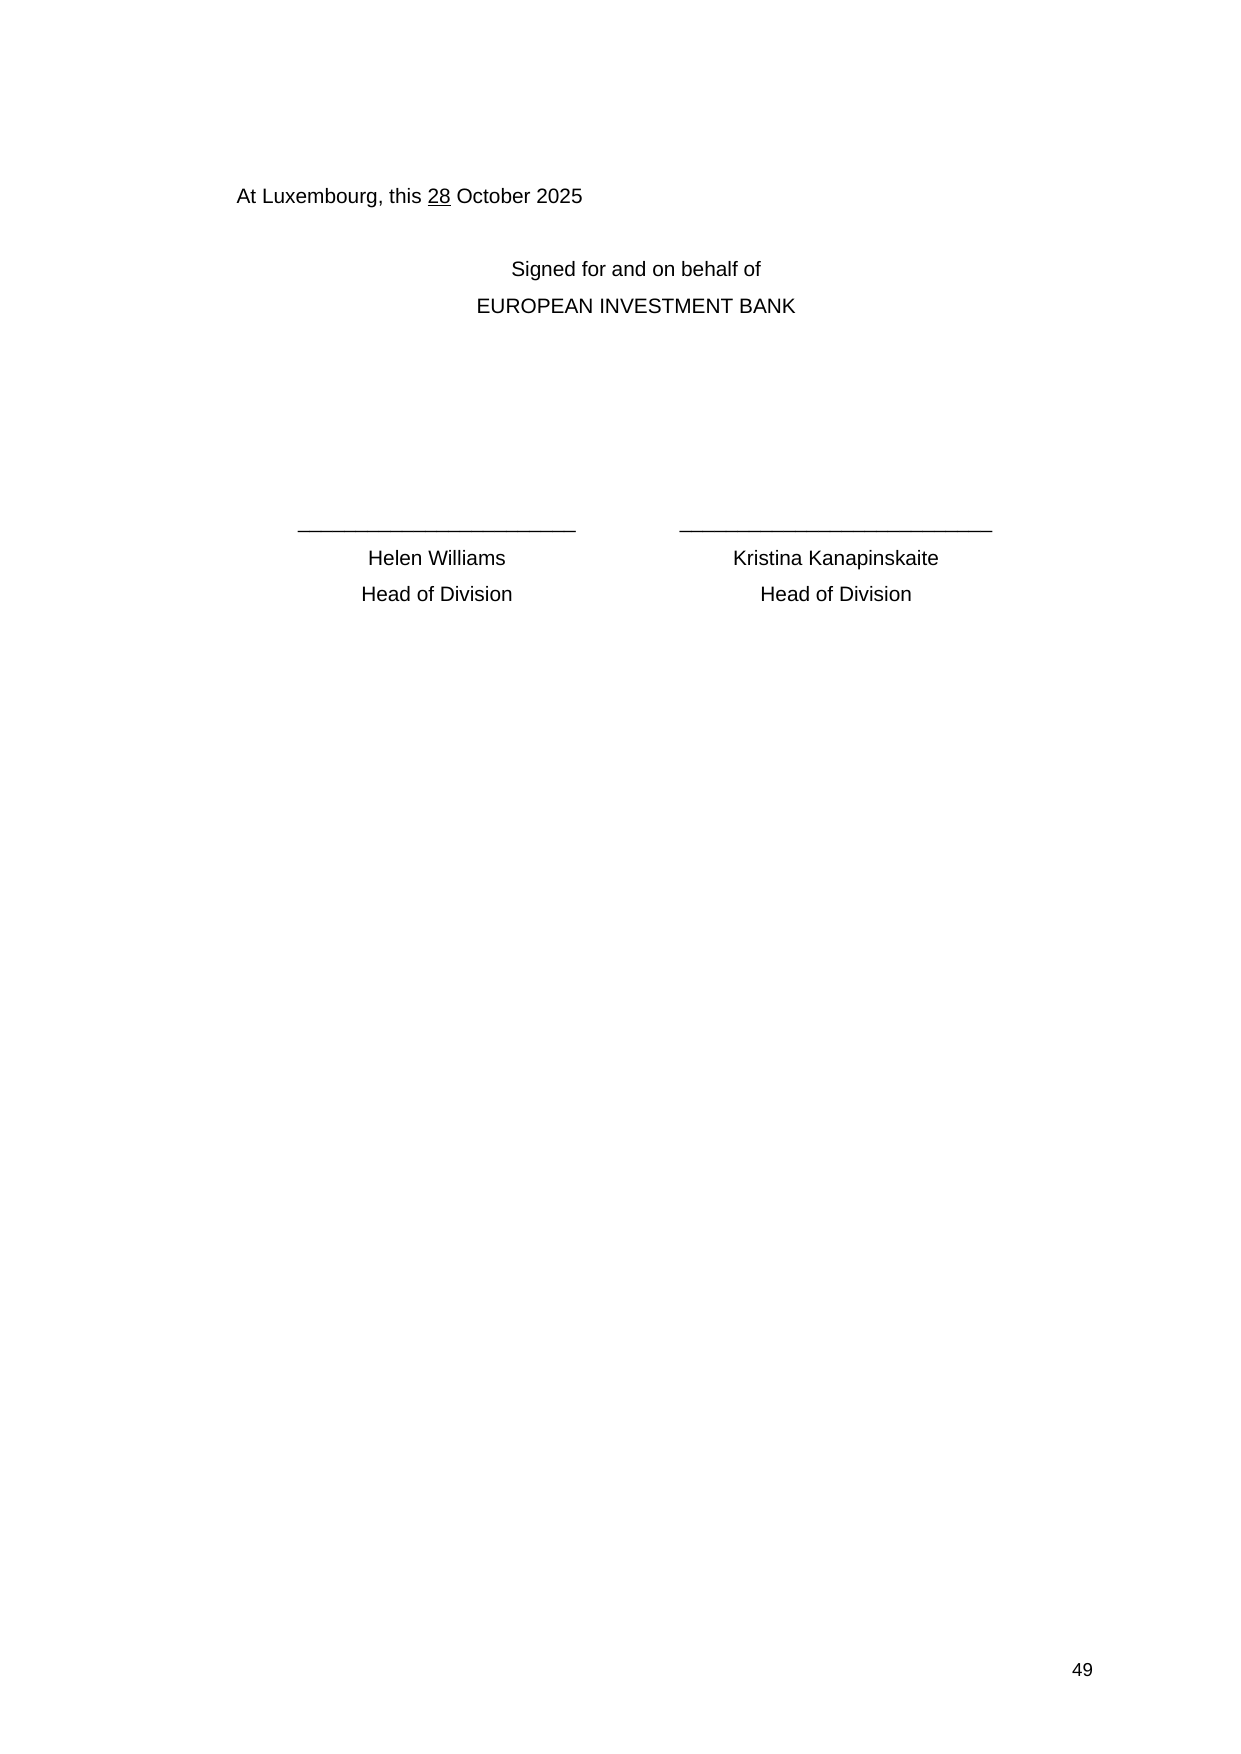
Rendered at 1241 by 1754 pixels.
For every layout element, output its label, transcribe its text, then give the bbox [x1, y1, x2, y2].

table_cell ___________________________ Kristina Kanapinskaite Head of Division [637, 364, 1035, 619]
text At Luxembourg, this 28 October 2025 [236, 184, 1092, 208]
table_header Signed for and on behalf of EUROPEAN INVESTMENT BANK [237, 257, 1035, 363]
table_cell ________________________ Helen Williams Head of Division [237, 364, 637, 619]
